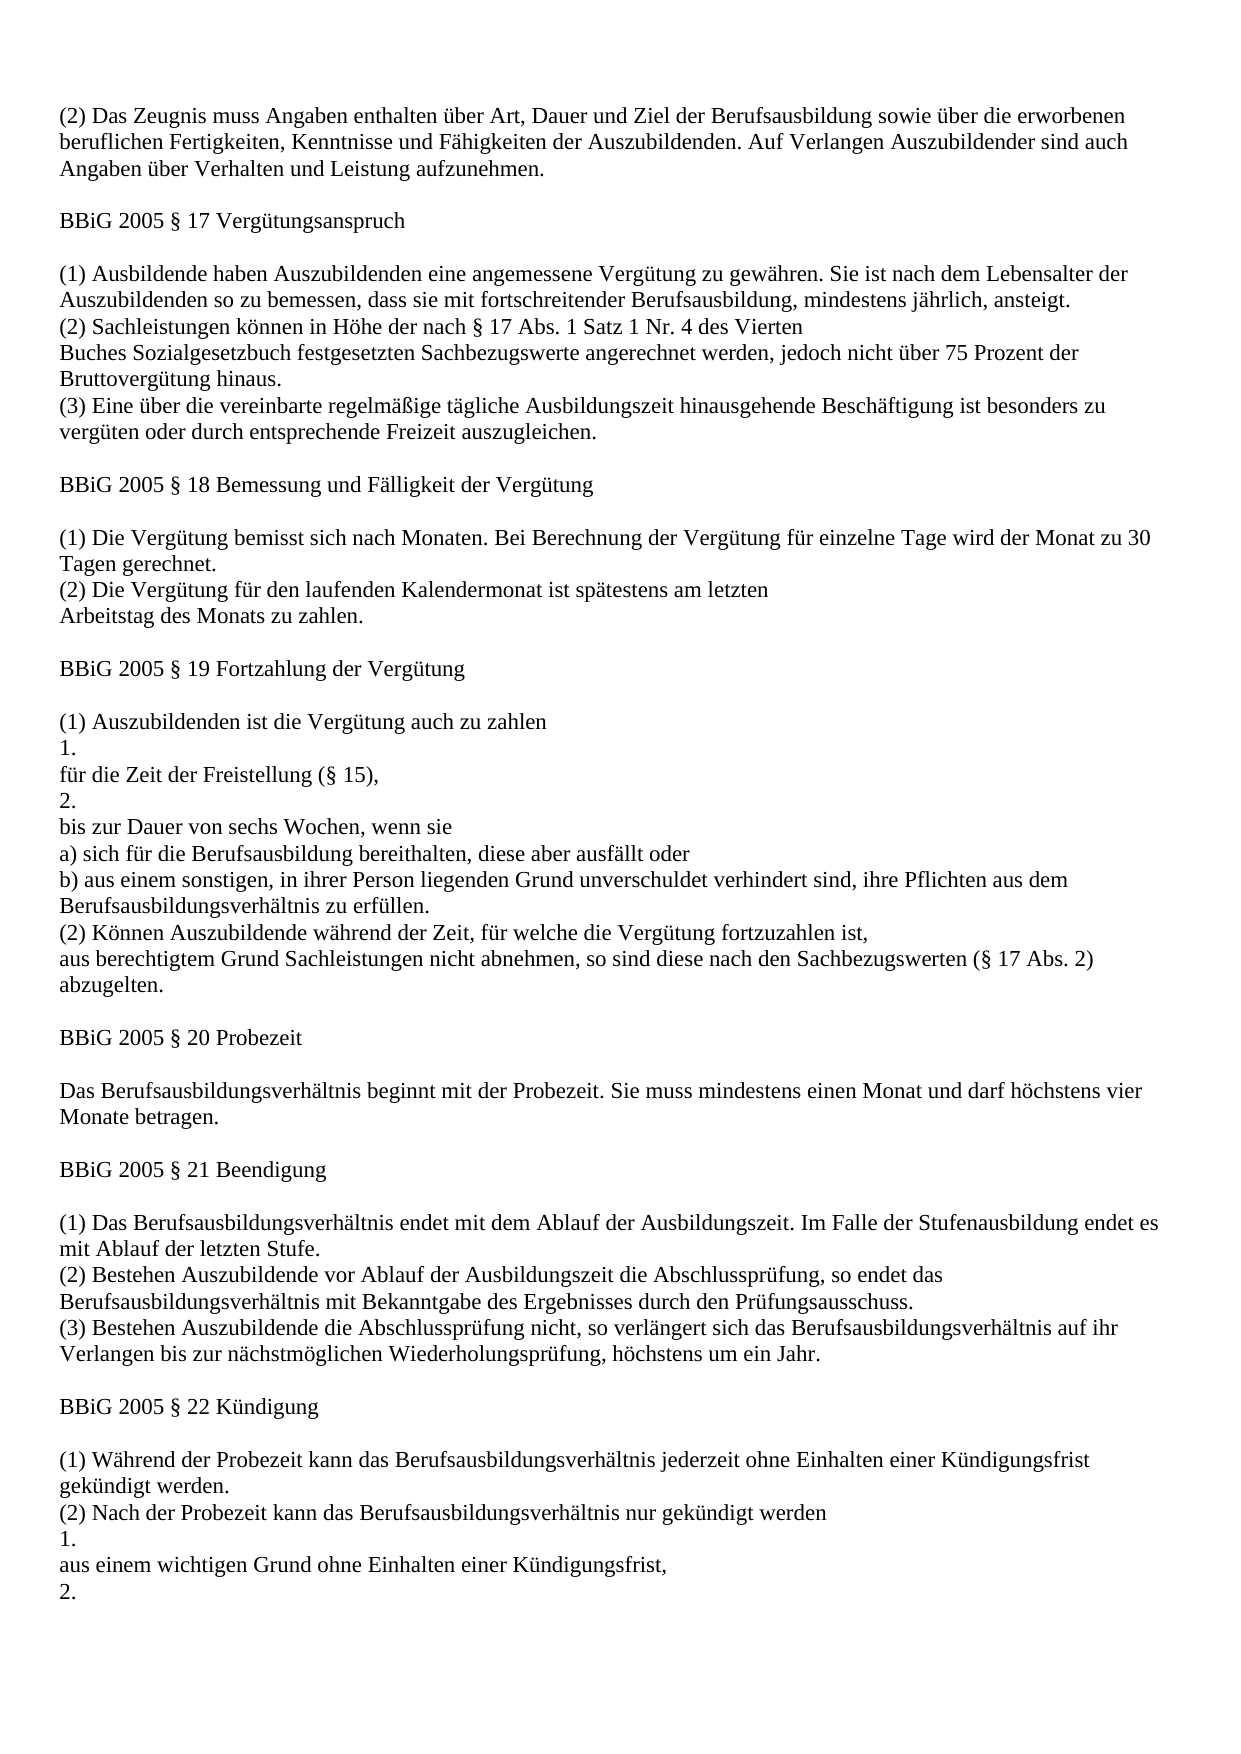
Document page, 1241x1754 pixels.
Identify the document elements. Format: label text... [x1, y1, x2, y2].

text (1) Ausbildende haben Auszubildenden eine angemessene Vergütung zu gewähren. Sie ist nach dem Lebensalter der Auszubildenden so zu bemessen, dass sie mit fortschreitender Berufsausbildung, mindestens jährlich, ansteigt. [59, 260, 1181, 313]
text 2. [59, 787, 1181, 813]
text (2) Nach der Probezeit kann das Berufsausbildungsverhältnis nur gekündigt werden [59, 1499, 1181, 1525]
text Arbeitstag des Monats zu zahlen. [59, 603, 1181, 629]
text Buches Sozialgesetzbuch festgesetzten Sachbezugswerte angerechnet werden, jedoch nicht über 75 Prozent der Bruttovergütung hinaus. [59, 339, 1181, 392]
text a) sich für die Berufsausbildung bereithalten, diese aber ausfällt oder [59, 840, 1181, 866]
text BBiG 2005 § 19 Fortzahlung der Vergütung [59, 655, 1181, 682]
text aus einem wichtigen Grund ohne Einhalten einer Kündigungsfrist, [59, 1551, 1181, 1578]
text BBiG 2005 § 20 Probezeit [59, 1024, 1181, 1051]
text (2) Bestehen Auszubildende vor Ablauf der Ausbildungszeit die Abschlussprüfung, so endet das Berufsausbildungsverhältnis mit Bekanntgabe des Ergebnisses durch den Prüfungsausschuss. [59, 1261, 1181, 1314]
text 1. [59, 734, 1181, 761]
text (3) Eine über die vereinbarte regelmäßige tägliche Ausbildungszeit hinausgehende Beschäftigung ist besonders zu vergüten oder durch entsprechende Freizeit auszugleichen. [59, 392, 1181, 444]
text (1) Die Vergütung bemisst sich nach Monaten. Bei Berechnung der Vergütung für einzelne Tage wird der Monat zu 30 Tagen gerechnet. [59, 523, 1181, 576]
text (2) Die Vergütung für den laufenden Kalendermonat ist spätestens am letzten [59, 576, 1181, 603]
text b) aus einem sonstigen, in ihrer Person liegenden Grund unverschuldet verhindert sind, ihre Pflichten aus dem Berufsausbildungsverhältnis zu erfüllen. [59, 866, 1181, 919]
text (1) Auszubildenden ist die Vergütung auch zu zahlen [59, 708, 1181, 734]
text BBiG 2005 § 17 Vergütungsanspruch [59, 207, 1181, 234]
text bis zur Dauer von sechs Wochen, wenn sie [59, 813, 1181, 840]
text (2) Das Zeugnis muss Angaben enthalten über Art, Dauer und Ziel der Berufsausbildung sowie über die erworbenen beruflichen Fertigkeiten, Kenntnisse und Fähigkeiten der Auszubildenden. Auf Verlangen Auszubildender sind auch Angaben über Verhalten und Leistung aufzunehmen. [59, 102, 1181, 181]
text (2) Können Auszubildende während der Zeit, für welche die Vergütung fortzuzahlen ist, [59, 919, 1181, 945]
text (2) Sachleistungen können in Höhe der nach § 17 Abs. 1 Satz 1 Nr. 4 des Vierten [59, 313, 1181, 339]
text Das Berufsausbildungsverhältnis beginnt mit der Probezeit. Sie muss mindestens einen Monat und darf höchstens vier Monate betragen. [59, 1077, 1181, 1130]
text BBiG 2005 § 21 Beendigung [59, 1156, 1181, 1182]
text 2. [59, 1578, 1181, 1604]
text (1) Das Berufsausbildungsverhältnis endet mit dem Ablauf der Ausbildungszeit. Im Falle der Stufenausbildung endet es mit Ablauf der letzten Stufe. [59, 1209, 1181, 1261]
text für die Zeit der Freistellung (§ 15), [59, 761, 1181, 787]
text BBiG 2005 § 22 Kündigung [59, 1393, 1181, 1419]
text (3) Bestehen Auszubildende die Abschlussprüfung nicht, so verlängert sich das Berufsausbildungsverhältnis auf ihr Verlangen bis zur nächstmöglichen Wiederholungsprüfung, höchstens um ein Jahr. [59, 1314, 1181, 1367]
text 1. [59, 1525, 1181, 1551]
text aus berechtigtem Grund Sachleistungen nicht abnehmen, so sind diese nach den Sachbezugswerten (§ 17 Abs. 2) abzugelten. [59, 945, 1181, 998]
text BBiG 2005 § 18 Bemessung und Fälligkeit der Vergütung [59, 471, 1181, 497]
text (1) Während der Probezeit kann das Berufsausbildungsverhältnis jederzeit ohne Einhalten einer Kündigungsfrist gekündigt werden. [59, 1446, 1181, 1499]
